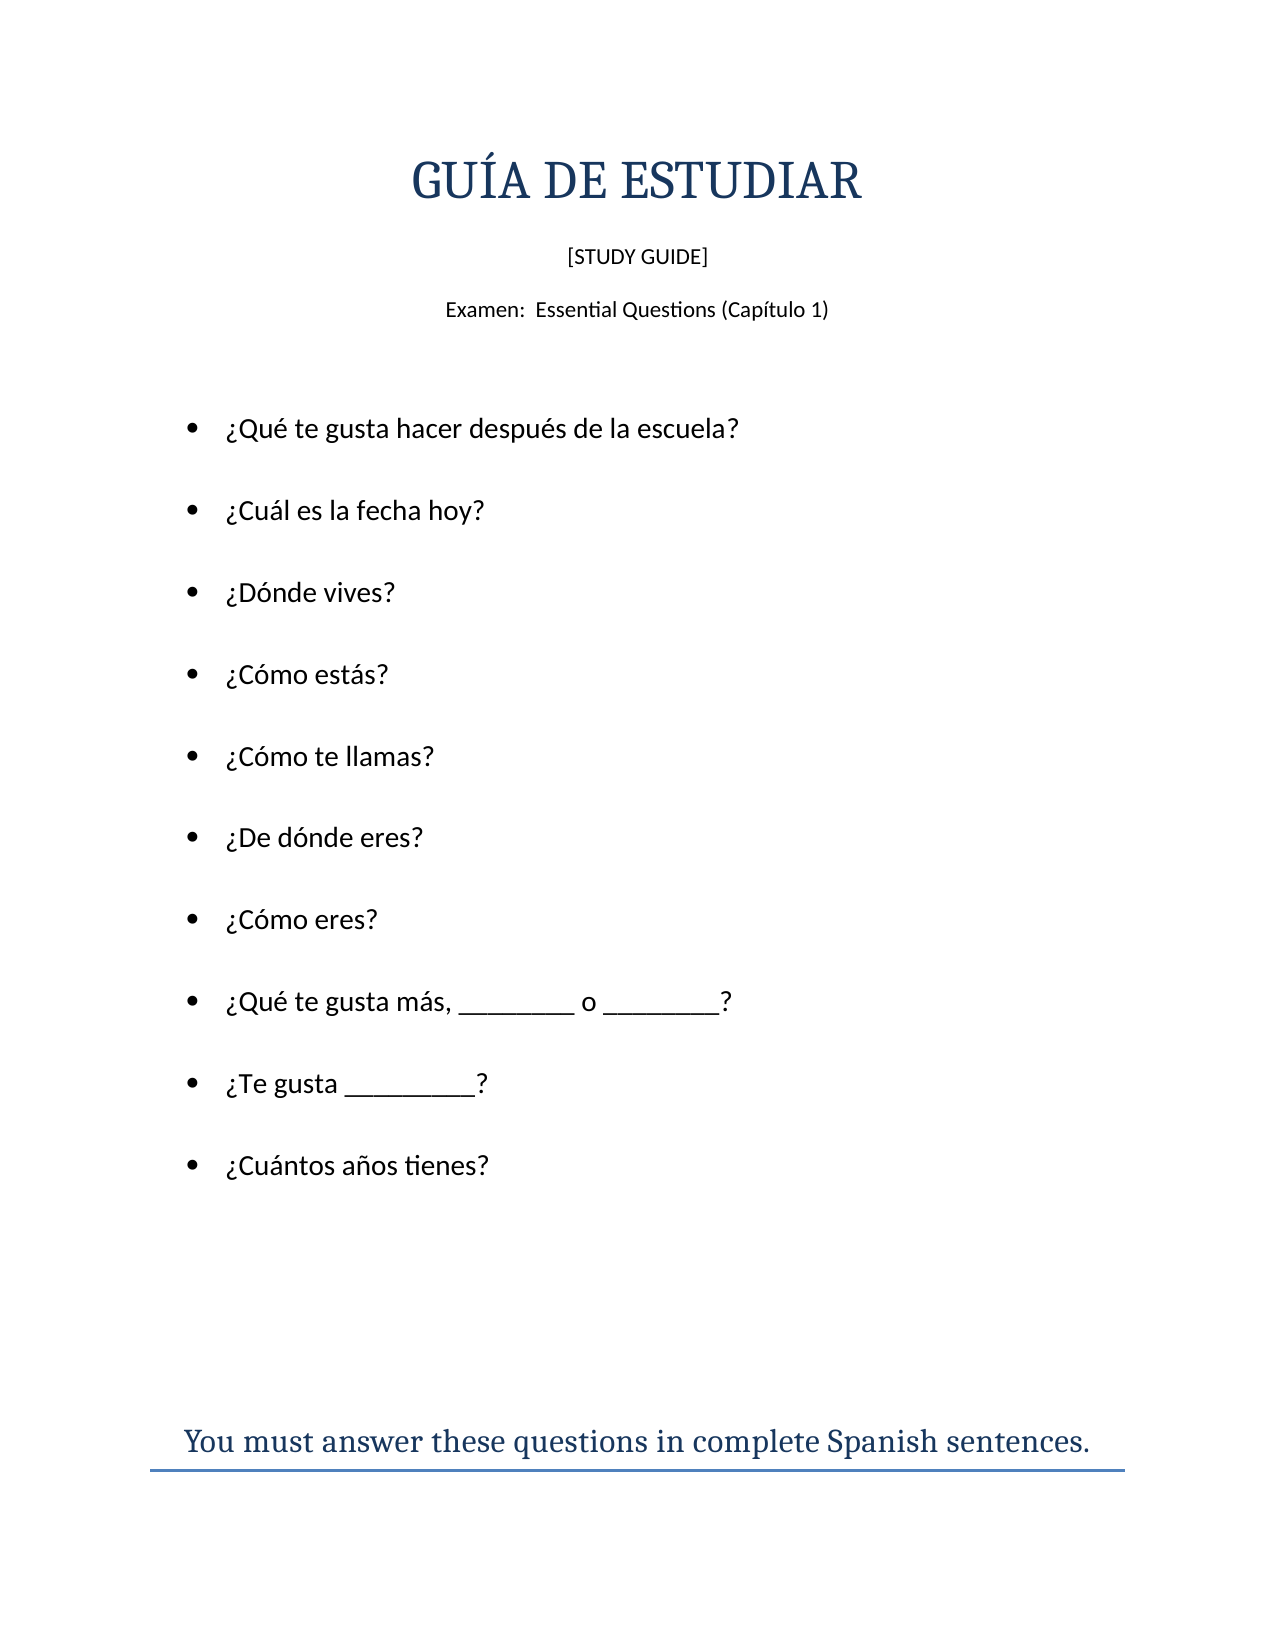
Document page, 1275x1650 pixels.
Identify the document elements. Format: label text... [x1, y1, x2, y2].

text GUÍA DE ESTUDIAR [150, 150, 1125, 212]
list ¿Cómo eres? [187, 901, 1125, 937]
list ¿Cómo te llamas? [187, 738, 1125, 773]
list ¿Qué te gusta hacer después de la escuela? [187, 410, 1125, 446]
list ¿De dónde eres? [187, 819, 1125, 855]
text Examen: Essential Questions (Capítulo 1) [150, 295, 1125, 323]
list ¿Dónde vives? [187, 574, 1125, 609]
list ¿Te gusta _________? [187, 1065, 1125, 1101]
title You must answer these questions in complete Spanish sentences. [150, 1423, 1125, 1469]
list ¿Cuál es la fecha hoy? [187, 492, 1125, 528]
list ¿Cómo estás? [187, 656, 1125, 691]
list ¿Qué te gusta más, ________ o ________? [187, 983, 1125, 1019]
list ¿Cuántos años tienes? [187, 1147, 1125, 1183]
text [STUDY GUIDE] [150, 242, 1125, 270]
